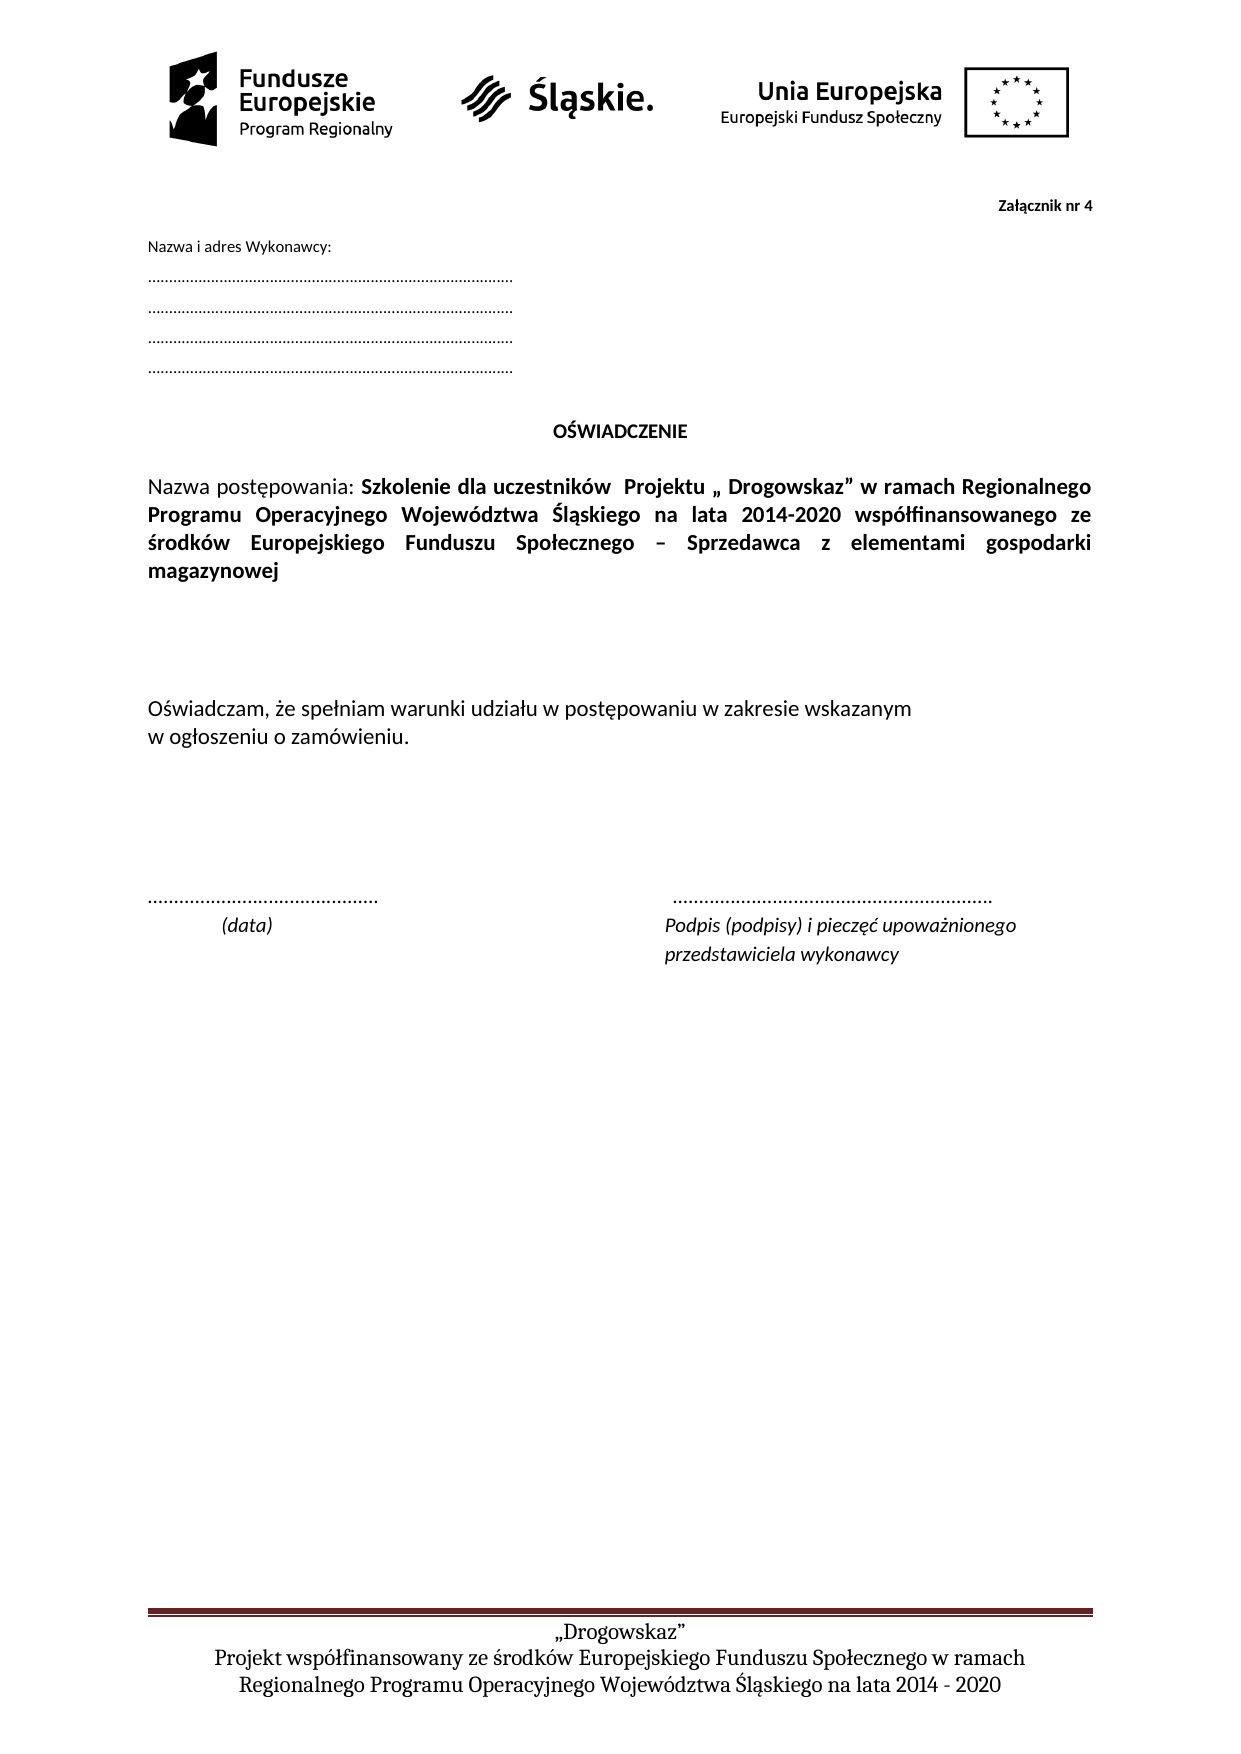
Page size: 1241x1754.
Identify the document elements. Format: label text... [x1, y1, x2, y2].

text OŚWIADCZENIE [148, 418, 1093, 444]
text w ogłoszeniu o zamówieniu. [148, 722, 1093, 751]
text ....................................................................................... [148, 297, 1093, 317]
picture [147, 29, 1091, 168]
text (data) Podpis (podpisy) i pieczęć upoważnionego przedstawiciela wykonawcy [221, 912, 1093, 967]
text Załącznik nr 4 [148, 195, 1093, 216]
text Nazwa i adres Wykonawcy: [148, 236, 1093, 256]
text ............................................ ............................................................. [148, 883, 1093, 908]
text ....................................................................................... [148, 327, 1093, 348]
text ....................................................................................... [148, 266, 1093, 287]
text Nazwa postępowania: Szkolenie dla uczestników Projektu „ Drogowskaz” w ramach Regionalnego Programu Operacyjnego Województwa Śląskiego na lata 2014-2020 współfinansowanego ze środków Europejskiego Funduszu Społecznego – Sprzedawca z elementami gospodarki magazynowej [148, 472, 1093, 584]
text ....................................................................................... [148, 358, 1093, 378]
text Oświadczam, że spełniam warunki udziału w postępowaniu w zakresie wskazanym [148, 694, 1093, 722]
